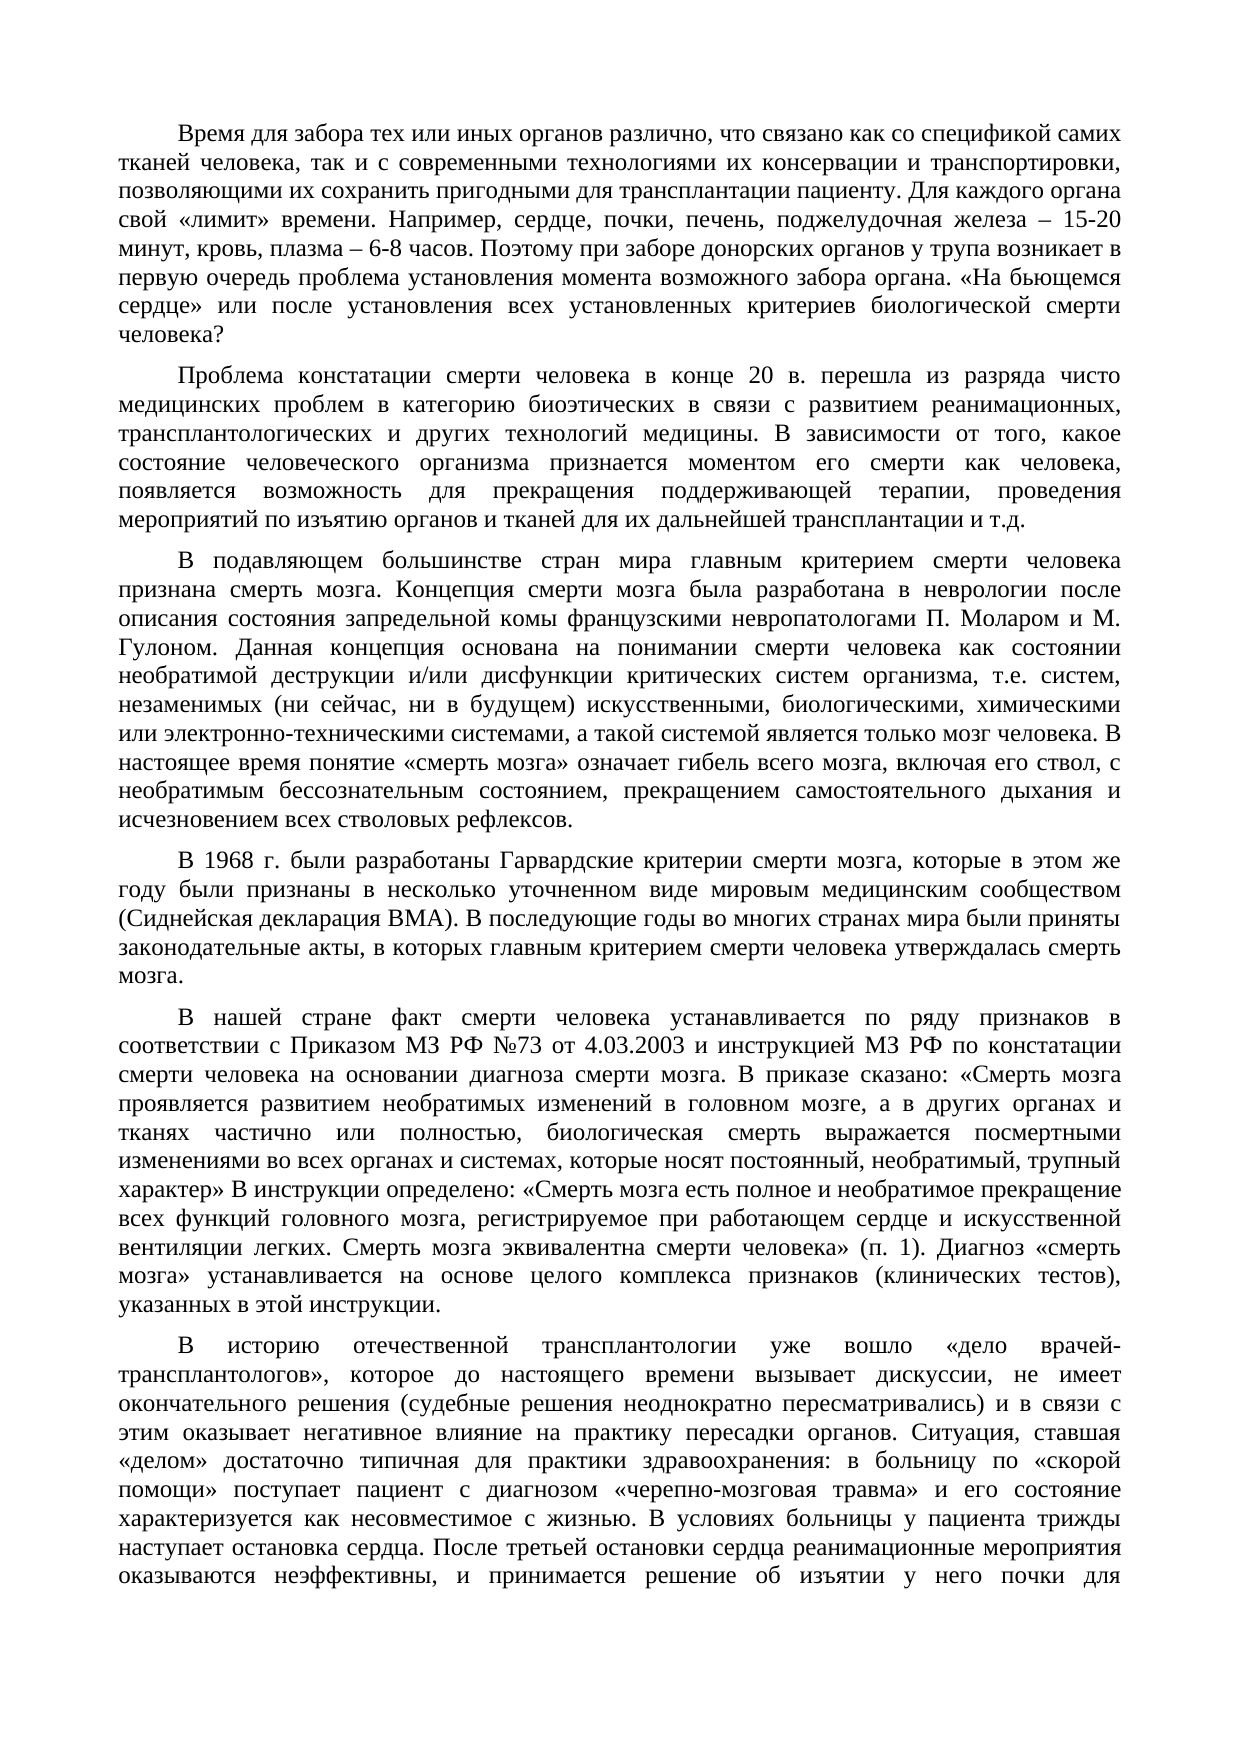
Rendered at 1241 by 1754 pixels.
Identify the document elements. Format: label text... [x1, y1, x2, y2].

text В . были разработаны Гарвардские критерии смерти мозга, которые в этом же году были признаны в несколько уточненном виде мировым медицинским сообществом (Сиднейская декларация ВМА). В последующие годы во многих странах мира были приняты законодательные акты, в которых главным критерием смерти человека утверждалась смерть мозга. [118, 846, 1122, 989]
text Проблема констатации смерти человека в конце 20 в. перешла из разряда чисто медицинских проблем в категорию биоэтических в связи с развитием реанимационных, трансплантологических и других технологий медицины. В зависимости от того, какое состояние человеческого организма признается моментом его смерти как человека, появляется возможность для прекращения поддерживающей терапии, проведения мероприятий по изъятию органов и тканей для их дальнейшей трансплантации и т.д. [118, 361, 1122, 533]
text В нашей стране факт смерти человека устанавливается по ряду признаков в соответствии с Приказом МЗ РФ №73 от 4.03.2003 и инструкцией МЗ РФ по констатации смерти человека на основании диагноза смерти мозга. В приказе сказано: «Смерть мозга проявляется развитием необратимых изменений в головном мозге, а в других органах и тканях частично или полностью, биологическая смерть выражается посмертными изменениями во всех органах и системах, которые носят постоянный, необратимый, трупный характер» В инструкции определено: «Смерть мозга есть полное и необратимое прекращение всех функций головного мозга, регистрируемое при работающем сердце и искусственной вентиляции легких. Смерть мозга эквивалентна смерти человека» (п. 1). Диагноз «смерть мозга» устанавливается на основе целого комплекса признаков (клинических тестов), указанных в этой инструкции. [118, 1002, 1122, 1318]
text В подавляющем большинстве стран мира главным критерием смерти человека признана смерть мозга. Концепция смерти мозга была разработана в неврологии после описания состояния запредельной комы французскими невропатологами П. Моларом и М. Гулоном. Данная концепция основана на понимании смерти человека как состоянии необратимой деструкции и/или дисфункции критических систем организма, т.е. систем, незаменимых (ни сейчас, ни в будущем) искусственными, биологическими, химическими или электронно-техническими системами, а такой системой является только мозг человека. В настоящее время понятие «смерть мозга» означает гибель всего мозга, включая его ствол, с необратимым бессознательным состоянием, прекращением самостоятельного дыхания и исчезновением всех стволовых рефлексов. [118, 546, 1122, 833]
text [118, 1331, 1122, 1589]
text Время для забора тех или иных органов различно, что связано как со спецификой самих тканей человека, так и с современными технологиями их консервации и транспортировки, позволяющими их сохранить пригодными для трансплантации пациенту. Для каждого органа свой «лимит» времени. Например, сердце, почки, печень, поджелудочная железа – 15-20 минут, кровь, плазма – 6-8 часов. Поэтому при заборе донорских органов у трупа возникает в первую очередь проблема установления момента возможного забора органа. «На бьющемся сердце» или после установления всех установленных критериев биологической смерти человека? [118, 118, 1122, 348]
